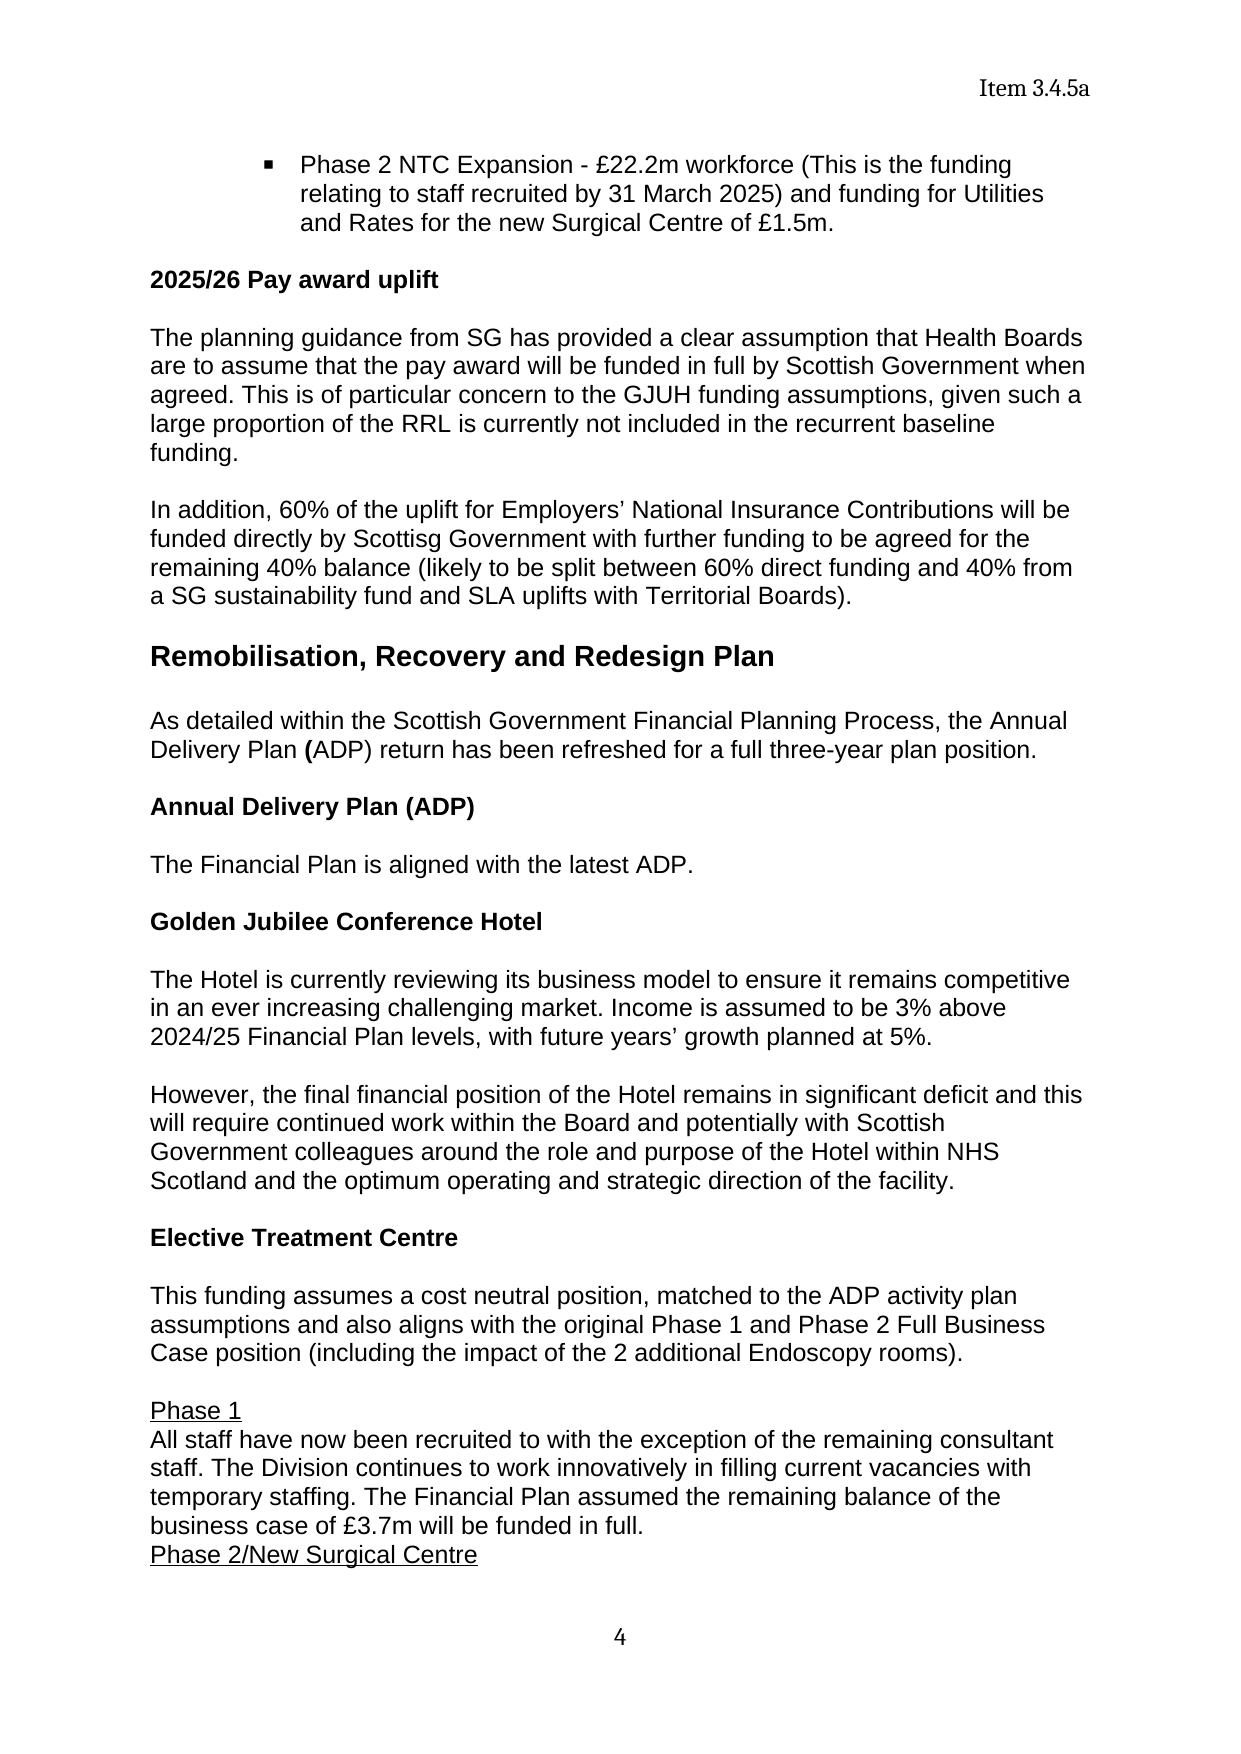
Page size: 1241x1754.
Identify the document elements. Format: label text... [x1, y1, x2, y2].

text Phase 2/New Surgical Centre [150, 1540, 1090, 1568]
text In addition, 60% of the uplift for Employers’ National Insurance Contributions will be funded directly by Scottisg Government with further funding to be agreed for the remaining 40% balance (likely to be split between 60% direct funding and 40% from a SG sustainability fund and SLA uplifts with Territorial Boards). [150, 495, 1090, 610]
text However, the final financial position of the Hotel remains in significant deficit and this will require continued work within the Board and potentially with Scottish Government colleagues around the role and purpose of the Hotel within NHS Scotland and the optimum operating and strategic direction of the facility. [150, 1080, 1090, 1195]
text 2025/26 Pay award uplift [150, 265, 1090, 294]
text The Hotel is currently reviewing its business model to ensure it remains competitive in an ever increasing challenging market. Income is assumed to be 3% above 2024/25 Financial Plan levels, with future years’ growth planned at 5%. [150, 965, 1090, 1051]
text Golden Jubilee Conference Hotel [150, 907, 1090, 936]
text Phase 1 [150, 1396, 1090, 1425]
text The planning guidance from SG has provided a clear assumption that Health Boards are to assume that the pay award will be funded in full by Scottish Government when agreed. This is of particular concern to the GJUH funding assumptions, given such a large proportion of the RRL is currently not included in the recurrent baseline funding. [150, 323, 1090, 466]
text All staff have now been recruited to with the exception of the remaining consultant staff. The Division continues to work innovatively in filling current vacancies with temporary staffing. The Financial Plan assumed the remaining balance of the business case of £3.7m will be funded in full. [150, 1425, 1090, 1540]
text Remobilisation, Recovery and Redesign Plan [150, 639, 1090, 672]
list Phase 2 NTC Expansion - £22.2m workforce (This is the funding relating to staff recruited by 31 March 2025) and funding for Utilities and Rates for the new Surgical Centre of £1.5m. [262, 150, 1090, 236]
text As detailed within the Scottish Government Financial Planning Process, the Annual Delivery Plan (ADP) return has been refreshed for a full three-year plan position. [150, 706, 1090, 763]
text Elective Treatment Centre [150, 1223, 1090, 1252]
text Annual Delivery Plan (ADP) [150, 792, 1090, 821]
text This funding assumes a cost neutral position, matched to the ADP activity plan assumptions and also aligns with the original Phase 1 and Phase 2 Full Business Case position (including the impact of the 2 additional Endoscopy rooms). [150, 1281, 1090, 1367]
text The Financial Plan is aligned with the latest ADP. [150, 850, 1090, 878]
